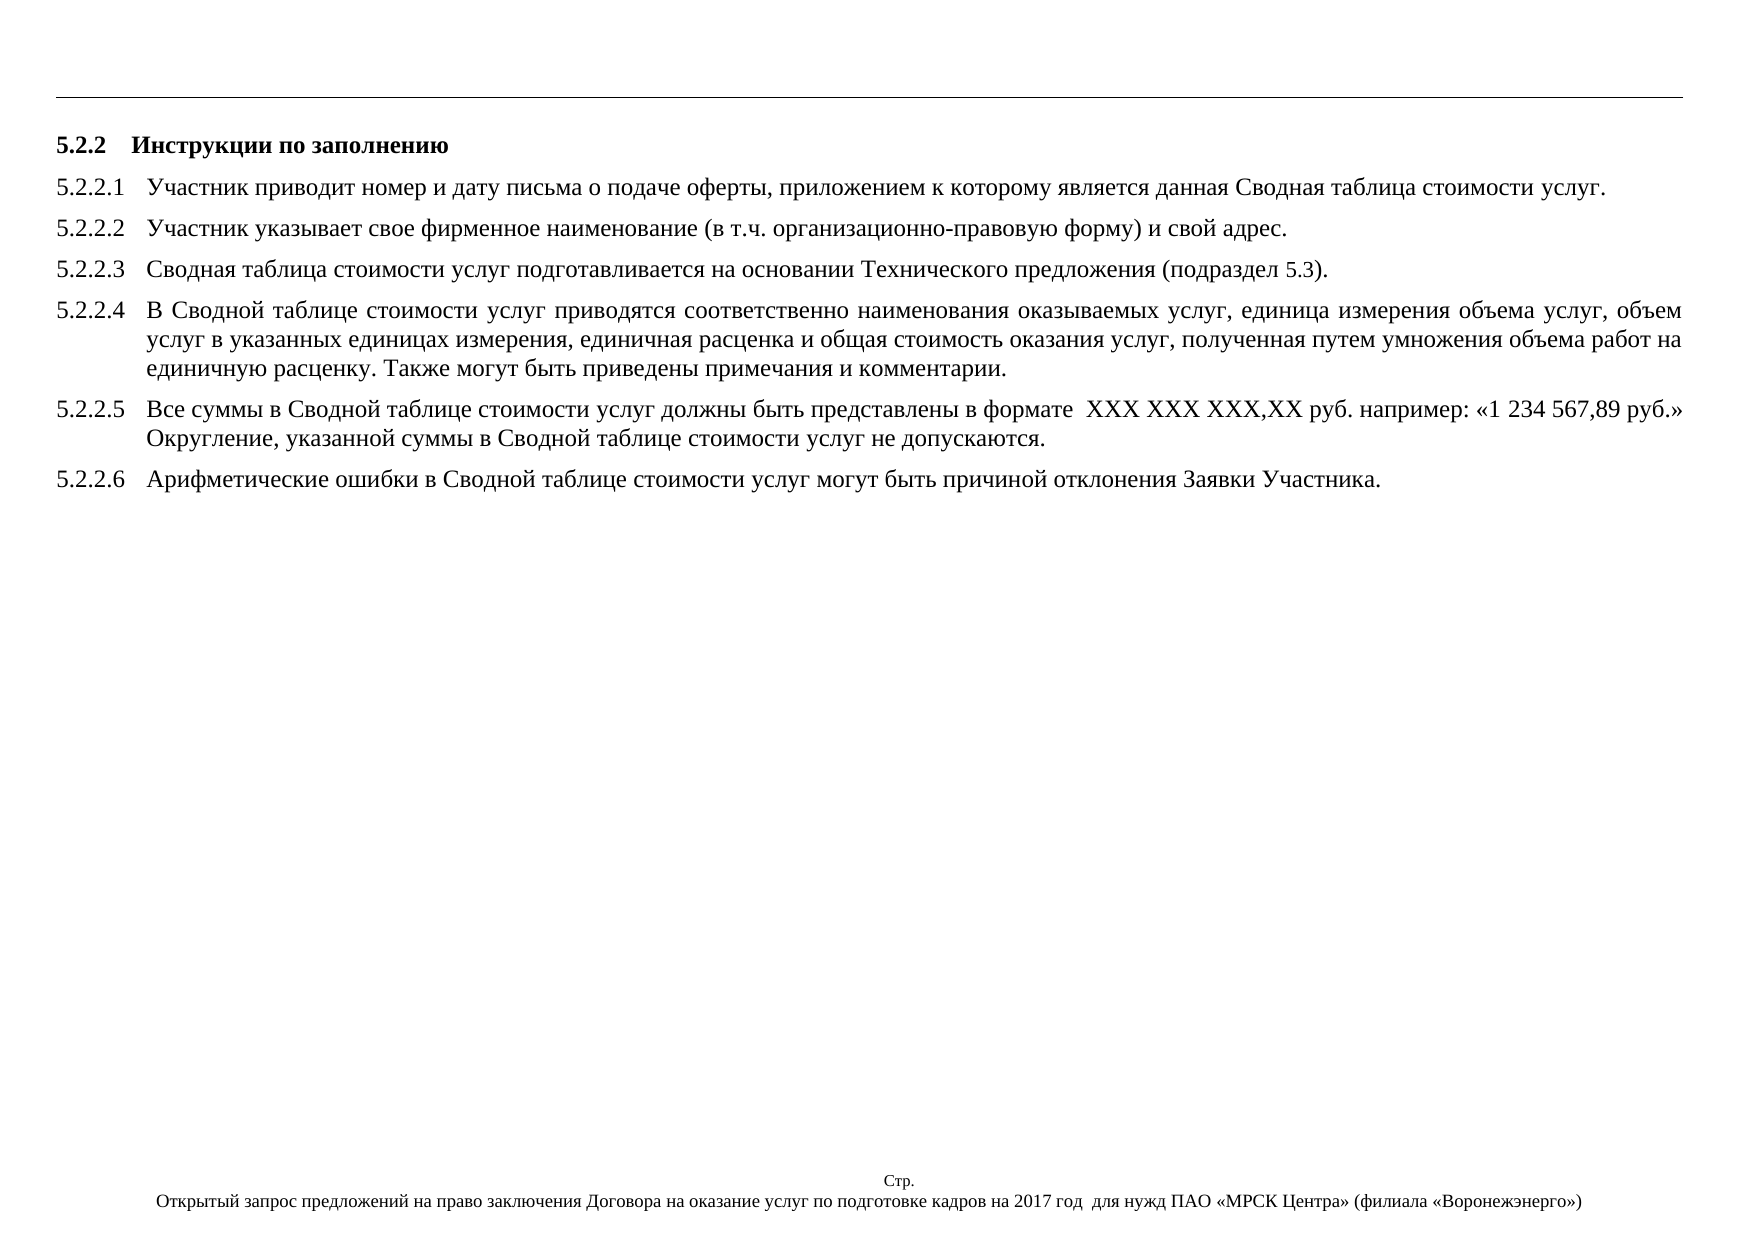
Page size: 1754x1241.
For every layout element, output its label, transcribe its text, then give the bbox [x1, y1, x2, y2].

list Все суммы в Сводной таблице стоимости услуг должны быть представлены в формате XXX XXX XXX,XX руб. например: «1 234 567,89 руб.» Округление, указанной суммы в Сводной таблице стоимости услуг не допускаются. [56, 394, 1683, 452]
list Участник приводит номер и дату письма о подаче оферты, приложением к которому является данная Сводная таблица стоимости услуг. [56, 172, 1683, 201]
list В Сводной таблице стоимости услуг приводятся соответственно наименования оказываемых услуг, единица измерения объема услуг, объем услуг в указанных единицах измерения, единичная расценка и общая стоимость оказания услуг, полученная путем умножения объема работ на единичную расценку. Также могут быть приведены примечания и комментарии. [56, 296, 1683, 382]
subtitle Инструкции по заполнению [56, 131, 1683, 159]
list Участник указывает свое фирменное наименование (в т.ч. организационно-правовую форму) и свой адрес. [56, 213, 1683, 242]
list Арифметические ошибки в Сводной таблице стоимости услуг могут быть причиной отклонения Заявки Участника. [56, 464, 1683, 493]
list Сводная таблица стоимости услуг подготавливается на основании Технического предложения (подраздел 5.3). [56, 254, 1683, 283]
